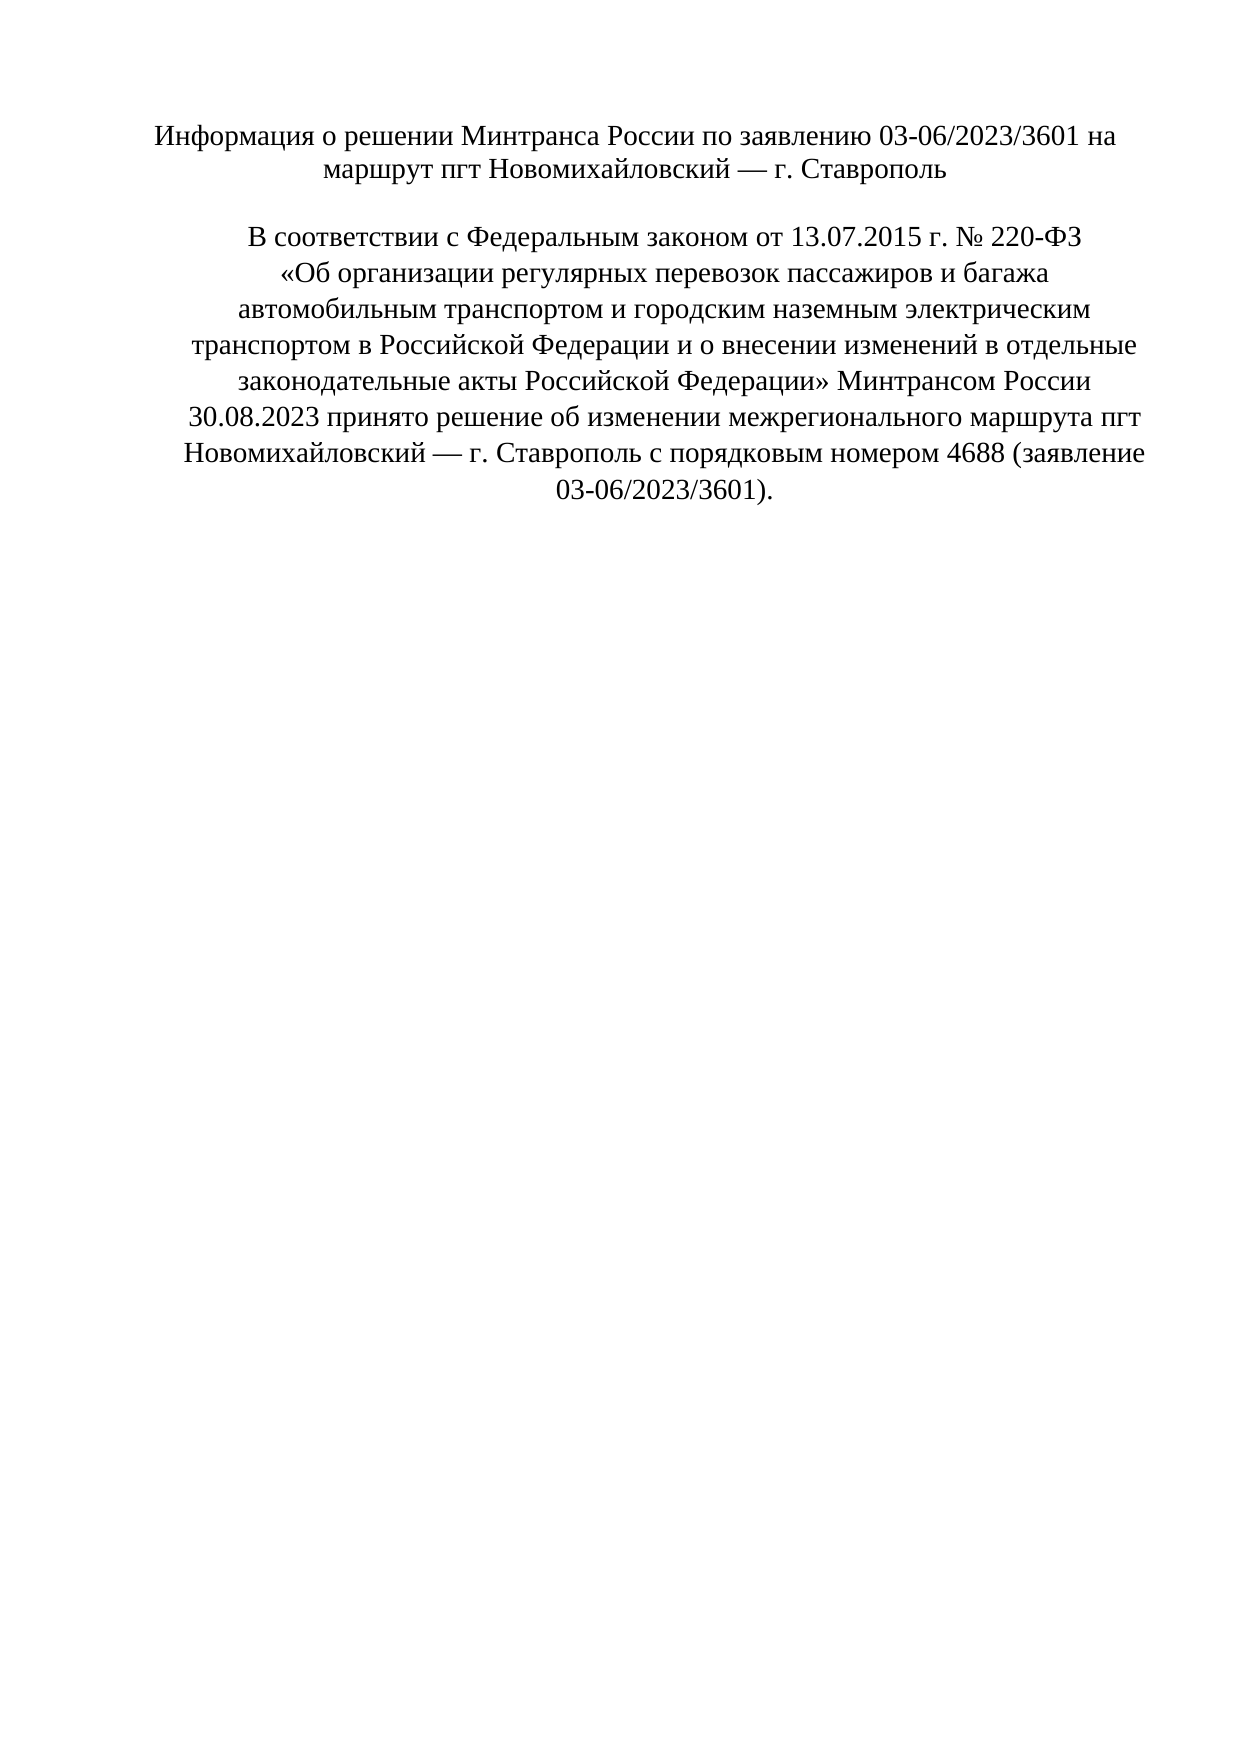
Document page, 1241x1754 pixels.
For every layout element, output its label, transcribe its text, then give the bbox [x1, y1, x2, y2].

text Информация о решении Минтранса России по заявлению 03-06/2023/3601 на маршрут пгт Новомихайловский — г. Ставрополь [118, 118, 1152, 185]
text В соответствии с Федеральным законом от 13.07.2015 г. № 220-ФЗ «Об организации регулярных перевозок пассажиров и багажа автомобильным транспортом и городским наземным электрическим транспортом в Российской Федерации и о внесении изменений в отдельные законодательные акты Российской Федерации» Минтрансом России 30.08.2023 принято решение об изменении межрегионального маршрута пгт Новомихайловский — г. Ставрополь с порядковым номером 4688 (заявление 03-06/2023/3601). [177, 219, 1152, 505]
